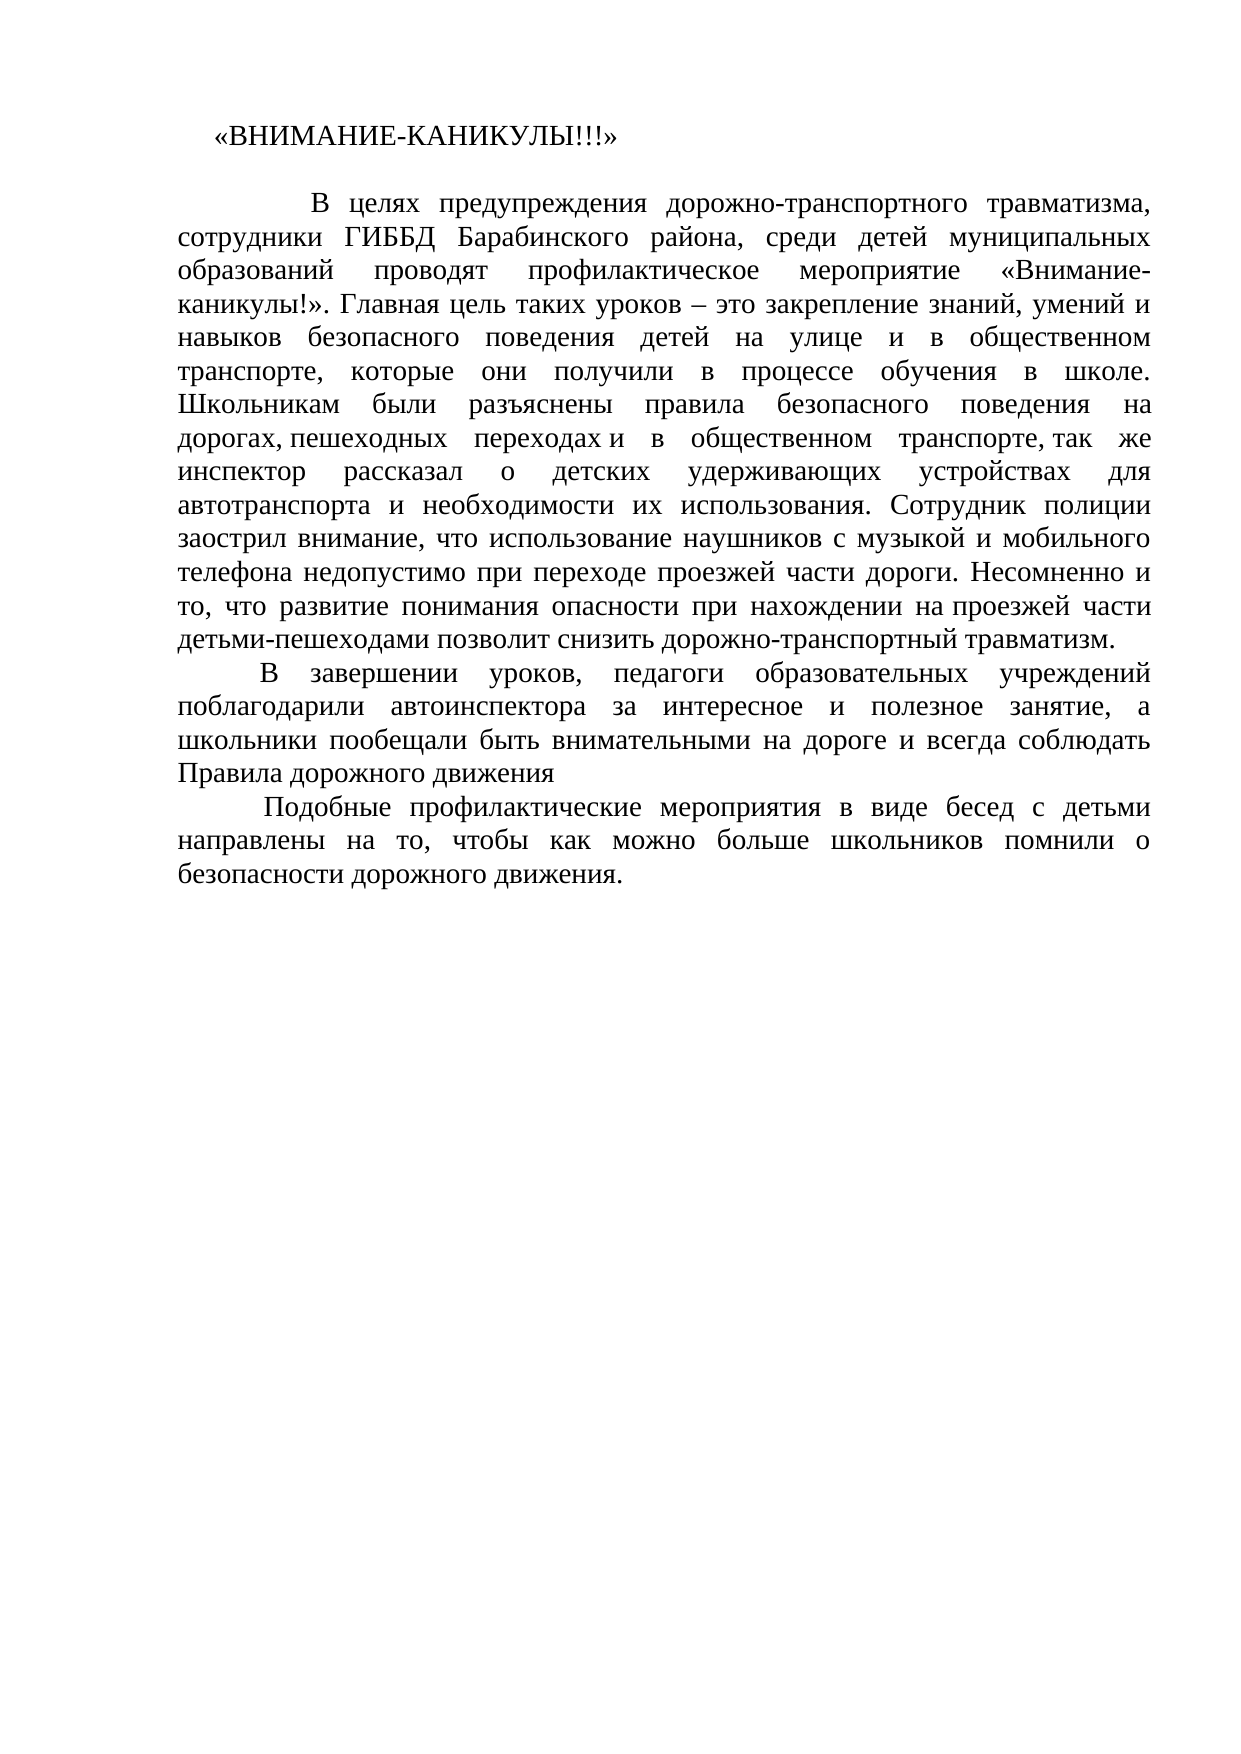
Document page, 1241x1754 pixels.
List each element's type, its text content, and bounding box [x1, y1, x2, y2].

text В завершении уроков, педагоги образовательных учреждений поблагодарили автоинспектора за интересное и полезное занятие, а школьники пообещали быть внимательными на дороге и всегда соблюдать Правила дорожного движения [177, 655, 1152, 789]
text «ВНИМАНИЕ-КАНИКУЛЫ!!!» [177, 118, 1152, 152]
text Подобные профилактические мероприятия в виде бесед с детьми направлены на то, чтобы как можно больше школьников помнили о безопасности дорожного движения. [177, 789, 1152, 889]
text В целях предупреждения дорожно-транспортного травматизма, сотрудники ГИББД Барабинского района, среди детей муниципальных образований проводят профилактическое мероприятие «Внимание-каникулы!». Главная цель таких уроков – это закрепление знаний, умений и навыков безопасного поведения детей на улице и в общественном транспорте, которые они получили в процессе обучения в школе. Школьникам были разъяснены правила безопасного поведения на дорогах, пешеходных переходах и в общественном транспорте, так же инспектор рассказал о детских удерживающих устройствах для автотранспорта и необходимости их использования. Сотрудник полиции заострил внимание, что использование наушников с музыкой и мобильного телефона недопустимо при переходе проезжей части дороги. Несомненно и то, что развитие понимания опасности при нахождении на проезжей части детьми-пешеходами позволит снизить дорожно-транспортный травматизм. [177, 185, 1152, 655]
